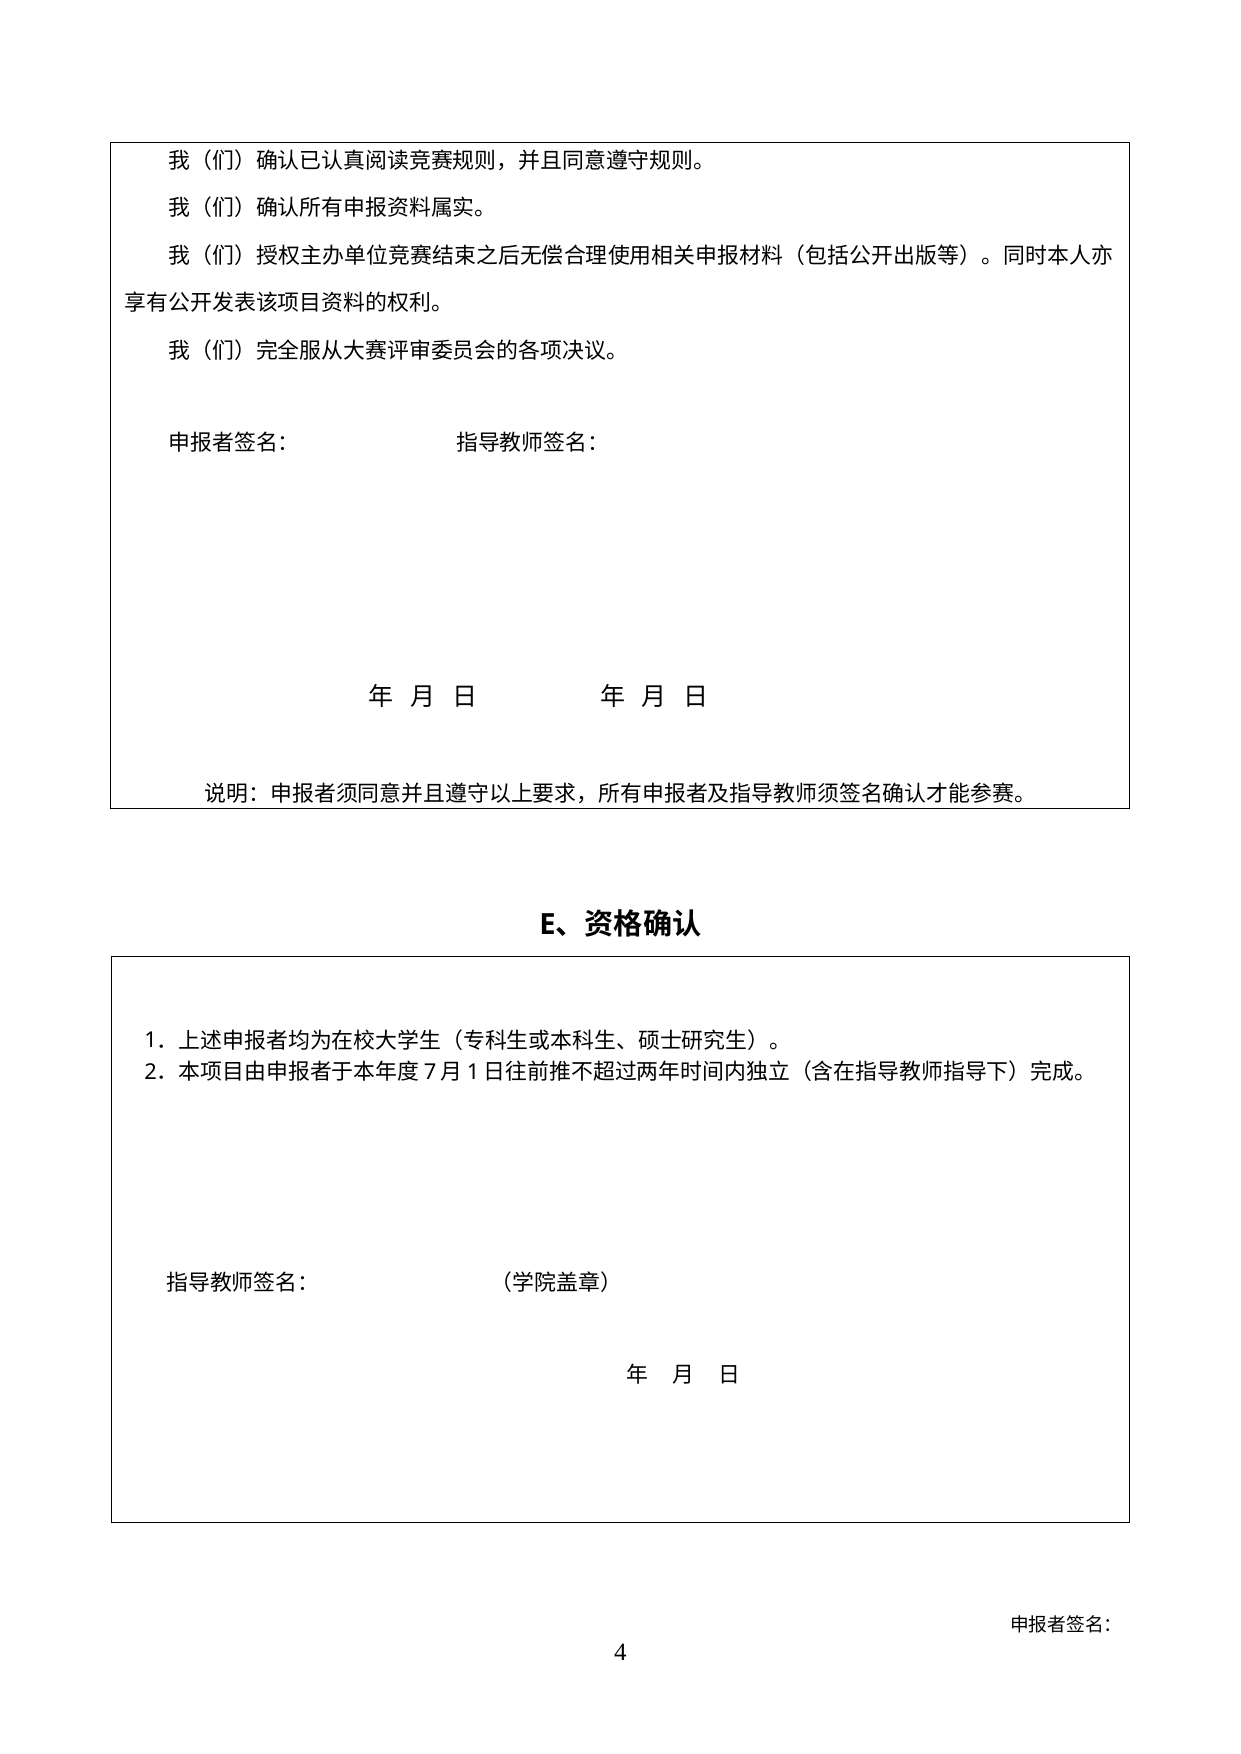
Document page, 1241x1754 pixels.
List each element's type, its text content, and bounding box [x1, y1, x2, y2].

text E、资格确认 [118, 901, 1122, 943]
table_header 1．上述申报者均为在校大学生（专科生或本科生、硕士研究生）。 2．本项目由申报者于本年度7月1日往前推不超过两年时间内独立（含在指导教师指导下）完成。 指导教师签名： （学院盖章） 年 月 日 [112, 957, 1129, 1522]
table_header 我（们）确认已认真阅读竞赛规则，并且同意遵守规则。 我（们）确认所有申报资料属实。 我（们）授权主办单位竞赛结束之后无偿合理使用相关申报材料（包括公开出版等）。同时本人亦享有公开发表该项目资料的权利。 我（们）完全服从大赛评审委员会的各项决议。 申报者签名： 指导教师签名： 年 月 日 年 月 日 说明：申报者须同意并且遵守以上要求，所有申报者及指导教师须签名确认才能参赛。 [111, 143, 1129, 807]
